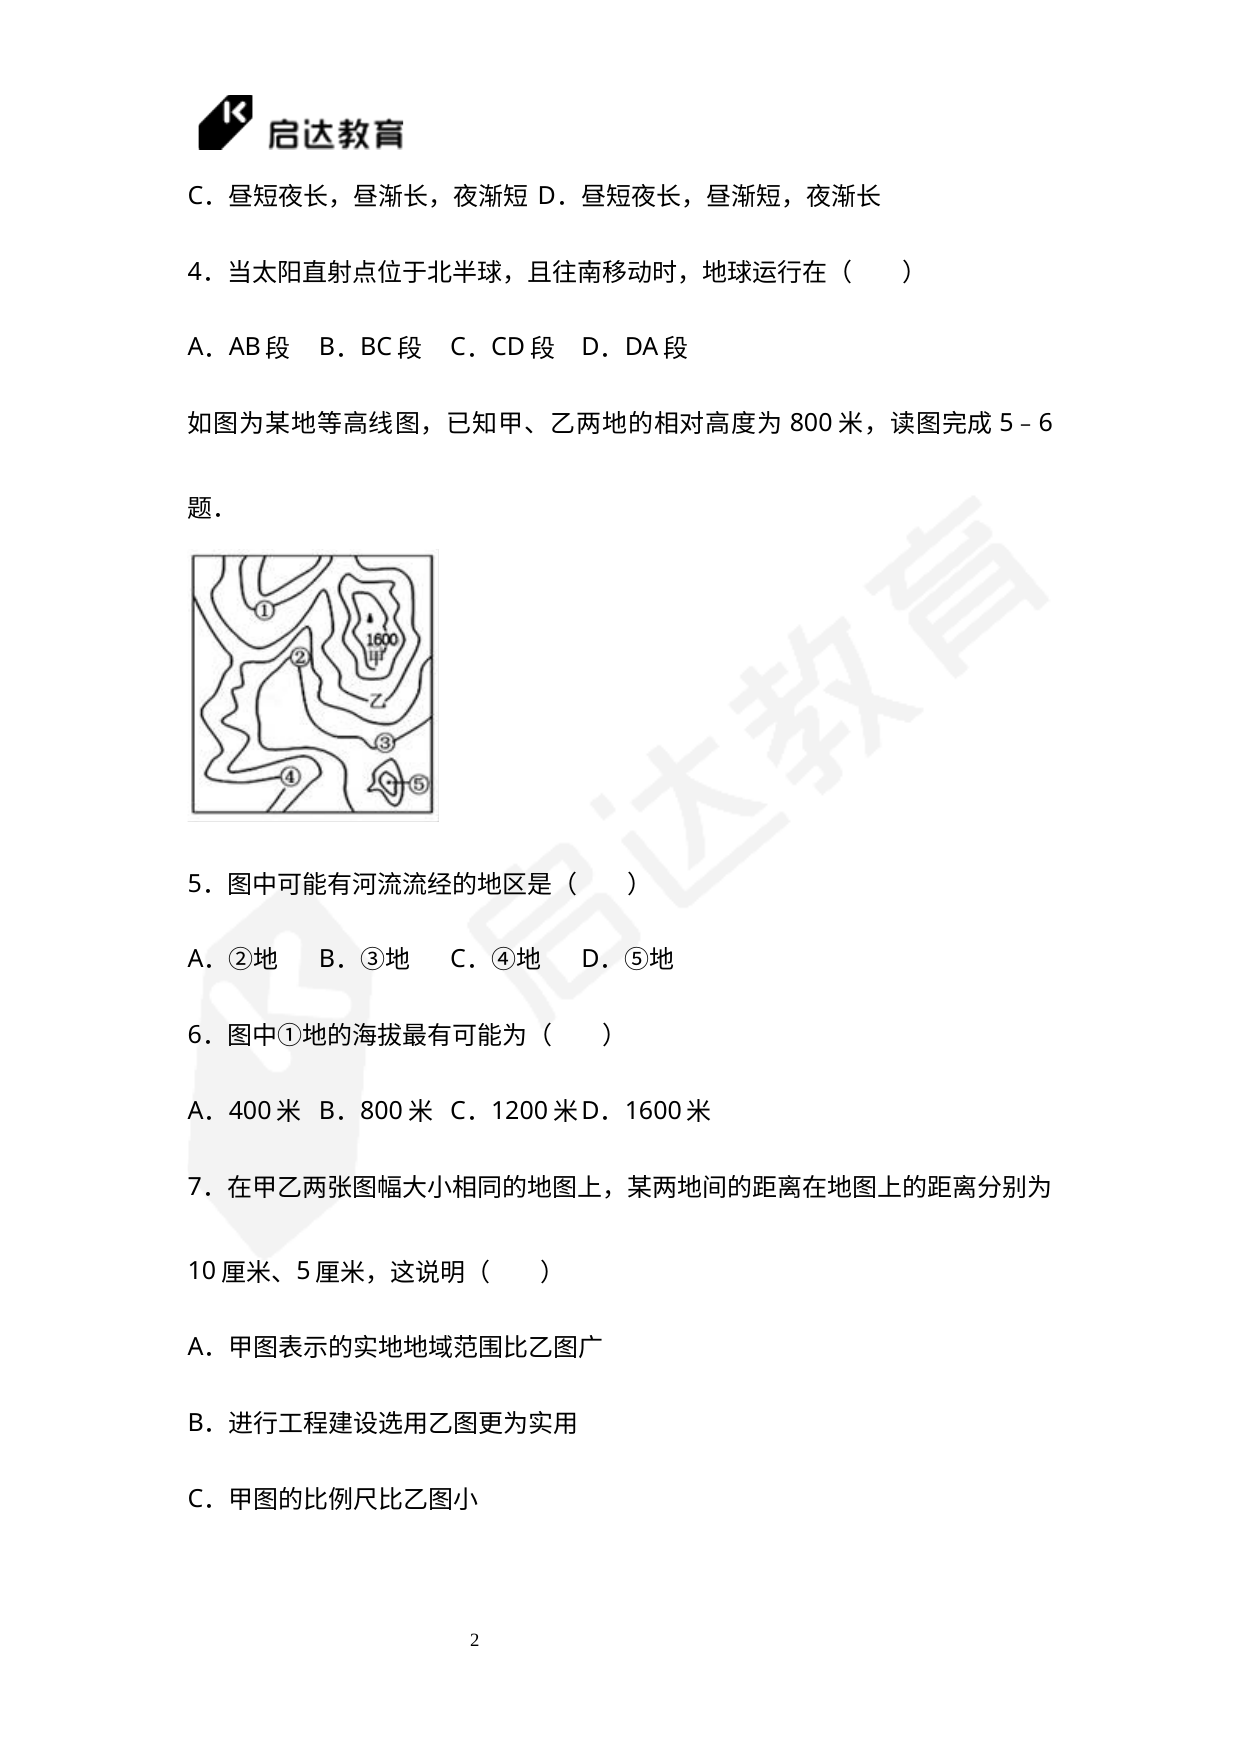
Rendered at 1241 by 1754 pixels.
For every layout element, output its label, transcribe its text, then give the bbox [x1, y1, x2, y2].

text 如图为某地等高线图，已知甲、乙两地的相对高度为800米，读图完成5﹣6题． [187, 389, 1053, 539]
text B．进行工程建设选用乙图更为实用 [187, 1389, 1053, 1454]
text A．400米 B．800米 C．1200米 D．1600米 [187, 1077, 1053, 1142]
picture [198, 95, 404, 150]
text 7．在甲乙两张图幅大小相同的地图上，某两地间的距离在地图上的距离分别为10厘米、5厘米，这说明（ ） [187, 1153, 1053, 1303]
text 5．图中可能有河流流经的地区是（ ） [187, 850, 1053, 915]
text A．②地 B．③地 C．④地 D．⑤地 [187, 926, 1053, 991]
text 4．当太阳直射点位于北半球，且往南移动时，地球运行在（ ） [187, 238, 1053, 303]
text A．AB段 B．BC段 C．CD段 D．DA段 [187, 314, 1053, 379]
text C．昼短夜长，昼渐长，夜渐短 D．昼短夜长，昼渐短，夜渐长 [187, 162, 1053, 227]
text C．甲图的比例尺比乙图小 [187, 1465, 1053, 1530]
text A．甲图表示的实地地域范围比乙图广 [187, 1313, 1053, 1378]
picture [187, 549, 439, 822]
text 6．图中①地的海拔最有可能为（ ） [187, 1001, 1053, 1066]
